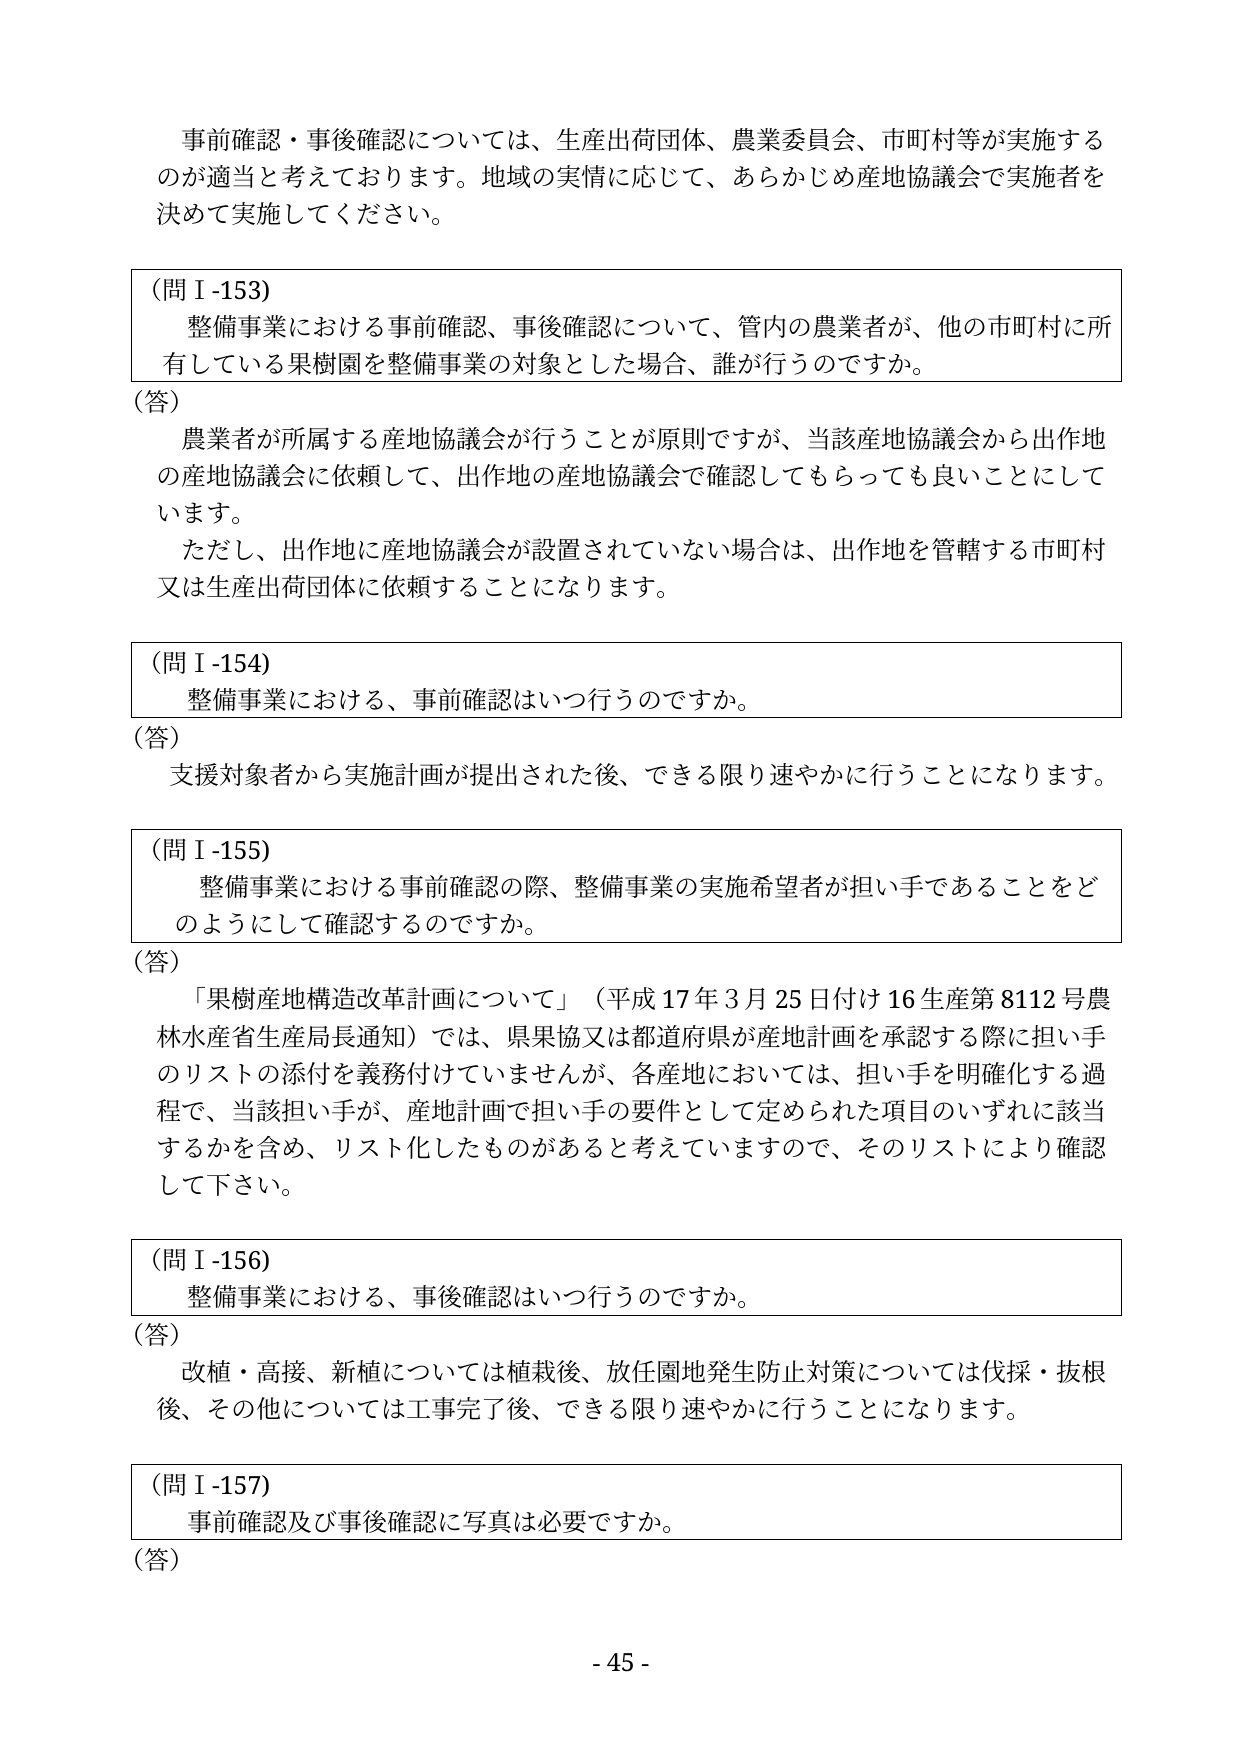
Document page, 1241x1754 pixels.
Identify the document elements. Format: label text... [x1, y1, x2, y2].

text 農業者が所属する産地協議会が行うことが原則ですが、当該産地協議会から出作地の産地協議会に依頼して、出作地の産地協議会で確認してもらっても良いことにしています。 [157, 419, 1122, 531]
text （答） [119, 382, 1122, 419]
text （答） [119, 943, 1122, 980]
table_header （問Ⅰ-157) 事前確認及び事後確認に写真は必要ですか。 [132, 1465, 1121, 1539]
table_header （問Ⅰ-154) 整備事業における、事前確認はいつ行うのですか。 [132, 643, 1121, 717]
text 事前確認・事後確認については、生産出荷団体、農業委員会、市町村等が実施するのが適当と考えております。地域の実情に応じて、あらかじめ産地協議会で実施者を決めて実施してください。 [157, 121, 1122, 232]
table_header （問Ⅰ-156) 整備事業における、事後確認はいつ行うのですか。 [132, 1240, 1121, 1314]
text ただし、出作地に産地協議会が設置されていない場合は、出作地を管轄する市町村又は生産出荷団体に依頼することになります。 [157, 531, 1122, 605]
text （答） [119, 718, 1122, 755]
text （答） [119, 1540, 1122, 1577]
text 「果樹産地構造改革計画について」（平成17年３月25日付け16生産第8112号農林水産省生産局長通知）では、県果協又は都道府県が産地計画を承認する際に担い手のリストの添付を義務付けていませんが、各産地においては、担い手を明確化する過程で、当該担い手が、産地計画で担い手の要件として定められた項目のいずれに該当するかを含め、リスト化したものがあると考えていますので、そのリストにより確認して下さい。 [157, 980, 1122, 1202]
text 改植・高接、新植については植栽後、放任園地発生防止対策については伐採・抜根後、その他については工事完了後、できる限り速やかに行うことになります。 [157, 1353, 1122, 1427]
text （答） [119, 1316, 1122, 1353]
text 支援対象者から実施計画が提出された後、できる限り速やかに行うことになります。 [144, 755, 1122, 792]
table_header （問Ⅰ-153) 整備事業における事前確認、事後確認について、管内の農業者が、他の市町村に所有している果樹園を整備事業の対象とした場合、誰が行うのですか。 [132, 270, 1121, 381]
table_header （問Ⅰ-155) 整備事業における事前確認の際、整備事業の実施希望者が担い手であることをどのようにして確認するのですか。 [132, 830, 1121, 942]
